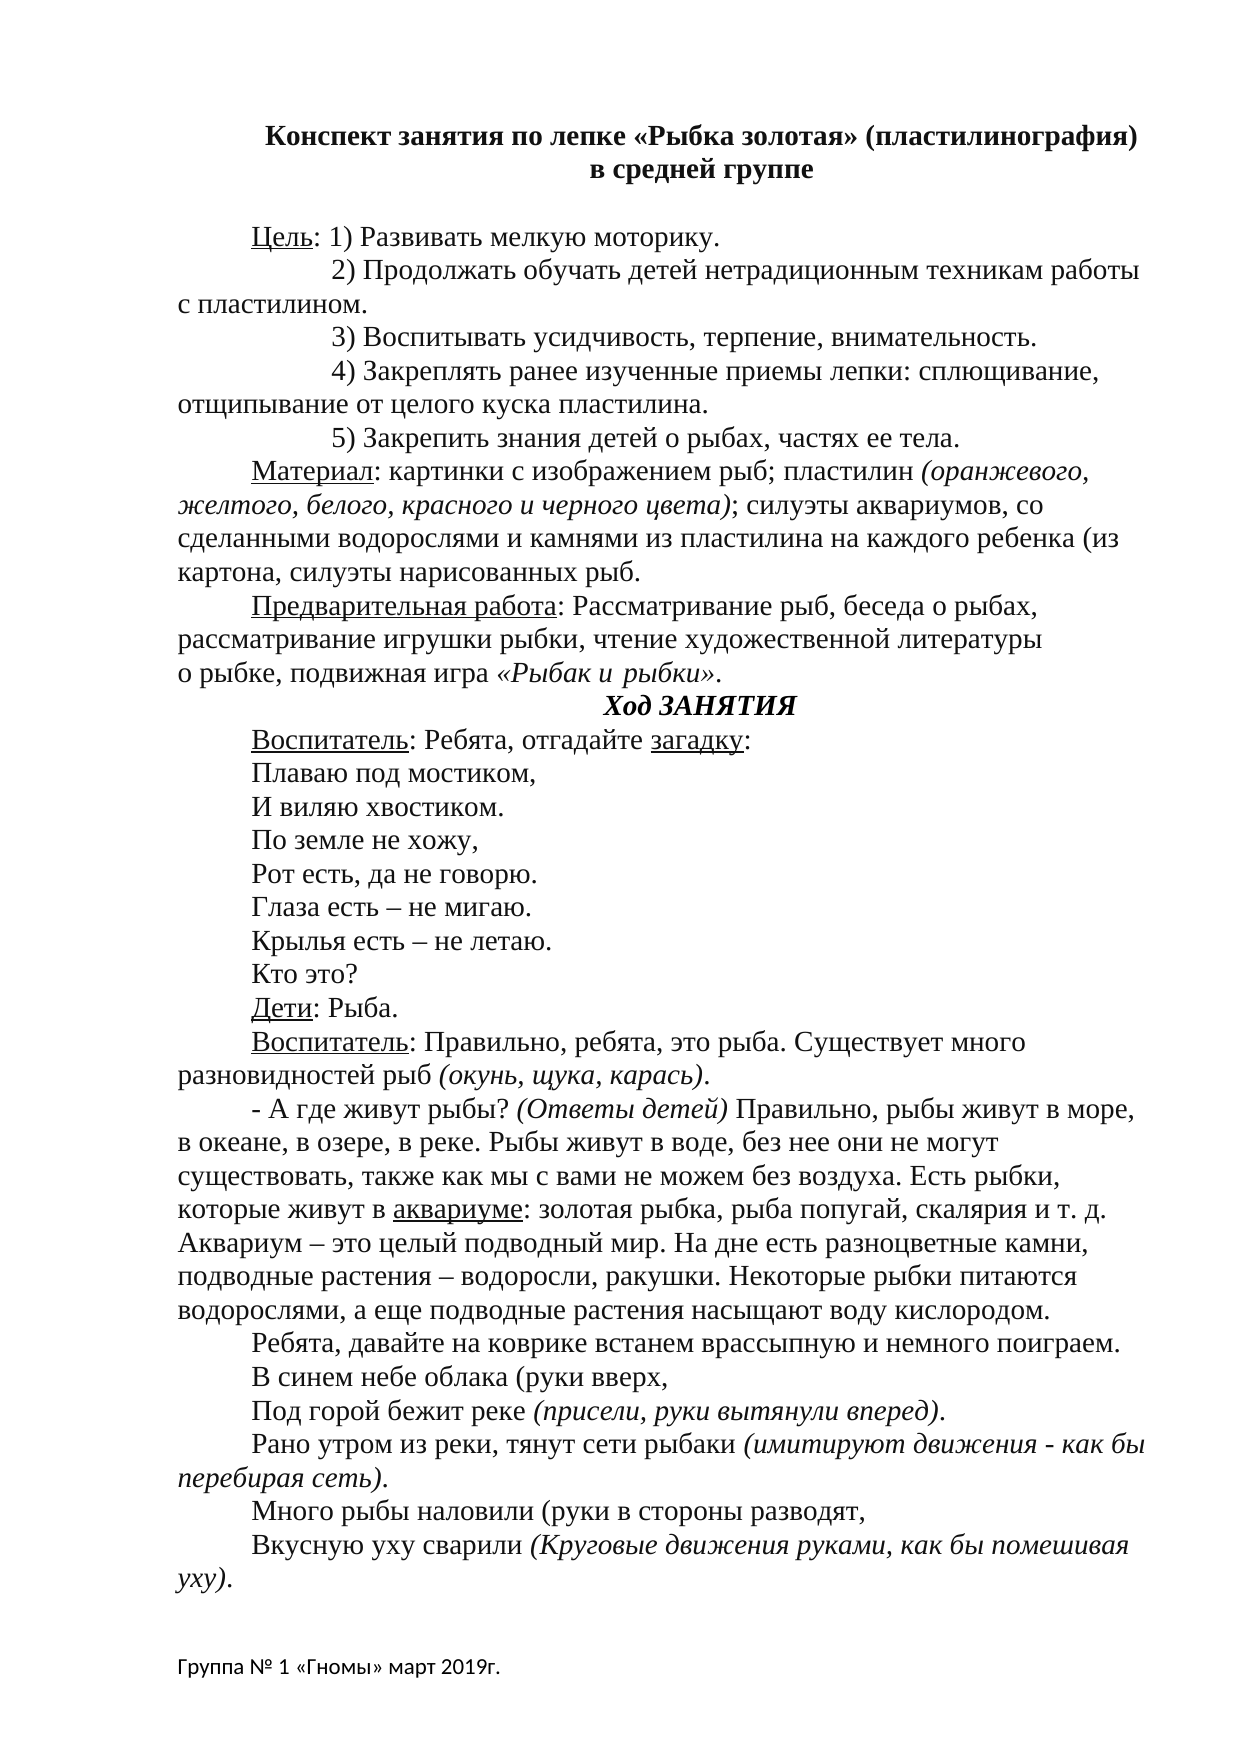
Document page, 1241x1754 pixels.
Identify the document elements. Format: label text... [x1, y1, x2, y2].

text Воспитатель: Правильно, ребята, это рыба. Существует много разновидностей рыб (окунь, щука, карась). [177, 1024, 1152, 1091]
text Под горой бежит реке (присели, руки вытянули вперед). [177, 1393, 1152, 1426]
text Воспитатель: Ребята, отгадайте загадку: [177, 722, 1152, 755]
text Рано утром из реки, тянут сети рыбаки (имитируют движения - как бы перебирая сеть). [177, 1426, 1152, 1493]
text В синем небе облака (руки вверх, [177, 1359, 1152, 1393]
text Дети: Рыба. [177, 990, 1152, 1024]
text Конспект занятия по лепке «Рыбка золотая» (пластилинография) [177, 118, 1152, 152]
text Вкусную уху сварили (Круговые движения руками, как бы помешивая уху). [177, 1527, 1152, 1594]
text Рот есть, да не говорю. [177, 856, 1152, 889]
text 2) Продолжать обучать детей нетрадиционным техникам работы с пластилином. [177, 252, 1152, 319]
text Плаваю под мостиком, [177, 755, 1152, 789]
text Ход ЗАНЯТИЯ [177, 688, 1152, 722]
text И виляю хвостиком. [177, 789, 1152, 822]
text 5) Закрепить знания детей о рыбах, частях ее тела. [177, 420, 1152, 453]
text Много рыбы наловили (руки в стороны разводят, [177, 1493, 1152, 1527]
text Ребята, давайте на коврике встанем врассыпную и немного поиграем. [177, 1326, 1152, 1359]
text 4) Закреплять ранее изученные приемы лепки: сплющивание, [177, 353, 1152, 386]
text Цель: 1) Развивать мелкую моторику. [177, 219, 1152, 252]
text в средней группе [177, 152, 1152, 185]
text 3) Воспитывать усидчивость, терпение, внимательность. [177, 319, 1152, 353]
text Кто это? [177, 957, 1152, 990]
text - А где живут рыбы? (Ответы детей) Правильно, рыбы живут в море, в океане, в озере, в реке. Рыбы живут в воде, без нее они не могут существовать, также как мы с вами не можем без воздуха. Есть рыбки, которые живут в аквариуме: золотая рыбка, рыба попугай, скалярия и т. д. Аквариум – это целый подводный мир. На дне есть разноцветные камни, подводные растения – водоросли, ракушки. Некоторые рыбки питаются водорослями, а еще подводные растения насыщают воду кислородом. [177, 1091, 1152, 1326]
text Предварительная работа: Рассматривание рыб, беседа о рыбах, рассматривание игрушки рыбки, чтение художественной литературы о рыбке, подвижная игра «Рыбак и рыбки». [177, 588, 1152, 688]
text Материал: картинки с изображением рыб; пластилин (оранжевого, желтого, белого, красного и черного цвета); силуэты аквариумов, со сделанными водорослями и камнями из пластилина на каждого ребенка (из картона, силуэты нарисованных рыб. [177, 453, 1152, 588]
text Глаза есть – не мигаю. [177, 889, 1152, 923]
text отщипывание от целого куска пластилина. [177, 386, 1152, 420]
text По земле не хожу, [177, 822, 1152, 856]
text Крылья есть – не летаю. [177, 923, 1152, 957]
